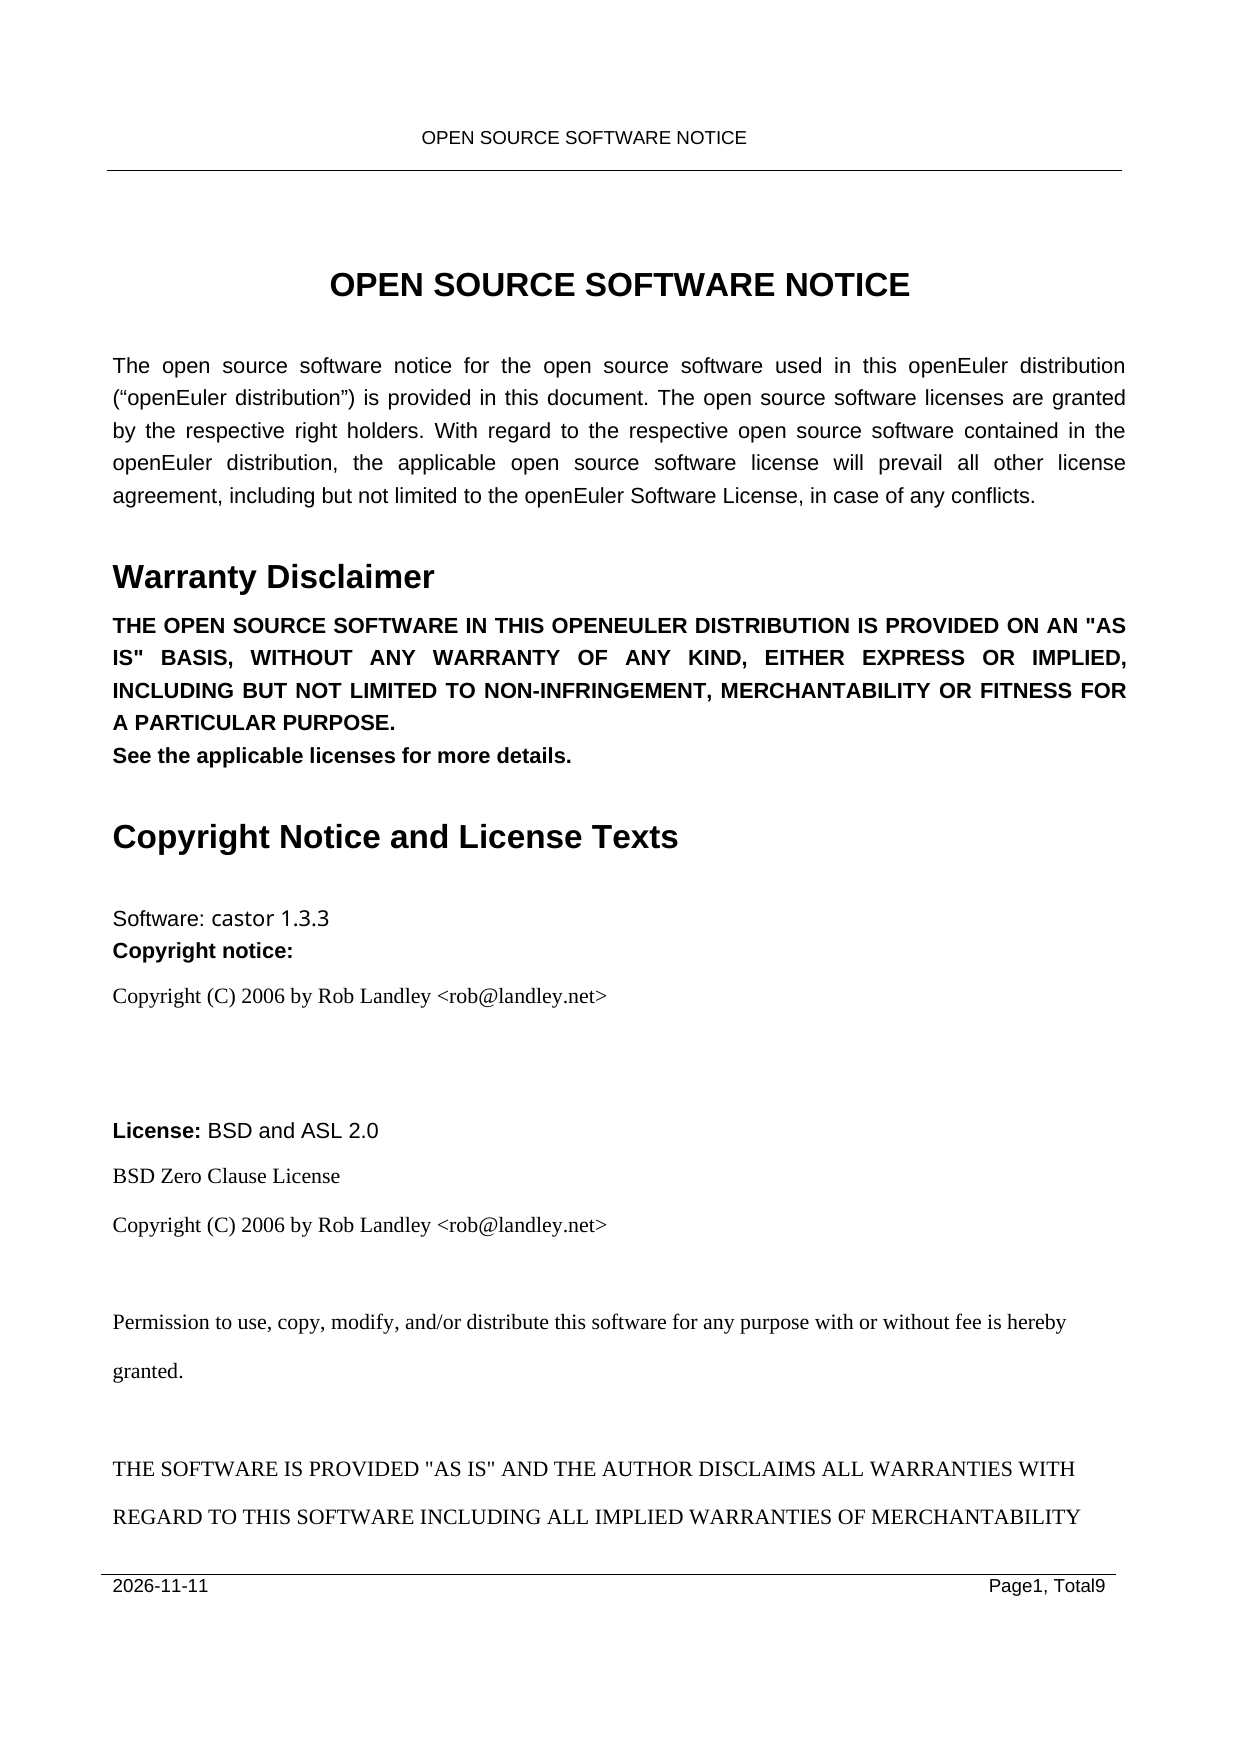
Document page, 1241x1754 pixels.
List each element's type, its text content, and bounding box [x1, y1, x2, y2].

text Copyright notice: [112, 934, 1128, 966]
text Copyright Notice and License Texts [112, 804, 1128, 869]
text Software: castor 1.3.3 [112, 901, 1128, 934]
text OPEN SOURCE SOFTWARE NOTICE [112, 251, 1128, 316]
text THE OPEN SOURCE SOFTWARE IN THIS OPENEULER DISTRIBUTION IS PROVIDED ON AN "AS IS" BASIS, WITHOUT ANY WARRANTY OF ANY KIND, EITHER EXPRESS OR IMPLIED, INCLUDING BUT NOT LIMITED TO NON-INFRINGEMENT, MERCHANTABILITY OR FITNESS FOR A PARTICULAR PURPOSE. See the applicable licenses for more details. [112, 609, 1128, 771]
text Warranty Disclaimer [112, 544, 1128, 609]
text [112, 1159, 1128, 1533]
text The open source software notice for the open source software used in this openEuler distribution (“openEuler distribution”) is provided in this document. The open source software licenses are granted by the respective right holders. With regard to the respective open source software contained in the openEuler distribution, the applicable open source software license will prevail all other license agreement, including but not limited to the openEuler Software License, in case of any conflicts. [112, 349, 1128, 511]
text License: BSD and ASL 2.0 [112, 1114, 1128, 1147]
text Copyright (C) 2006 by Rob Landley <rob@landley.net> [112, 979, 1128, 1012]
